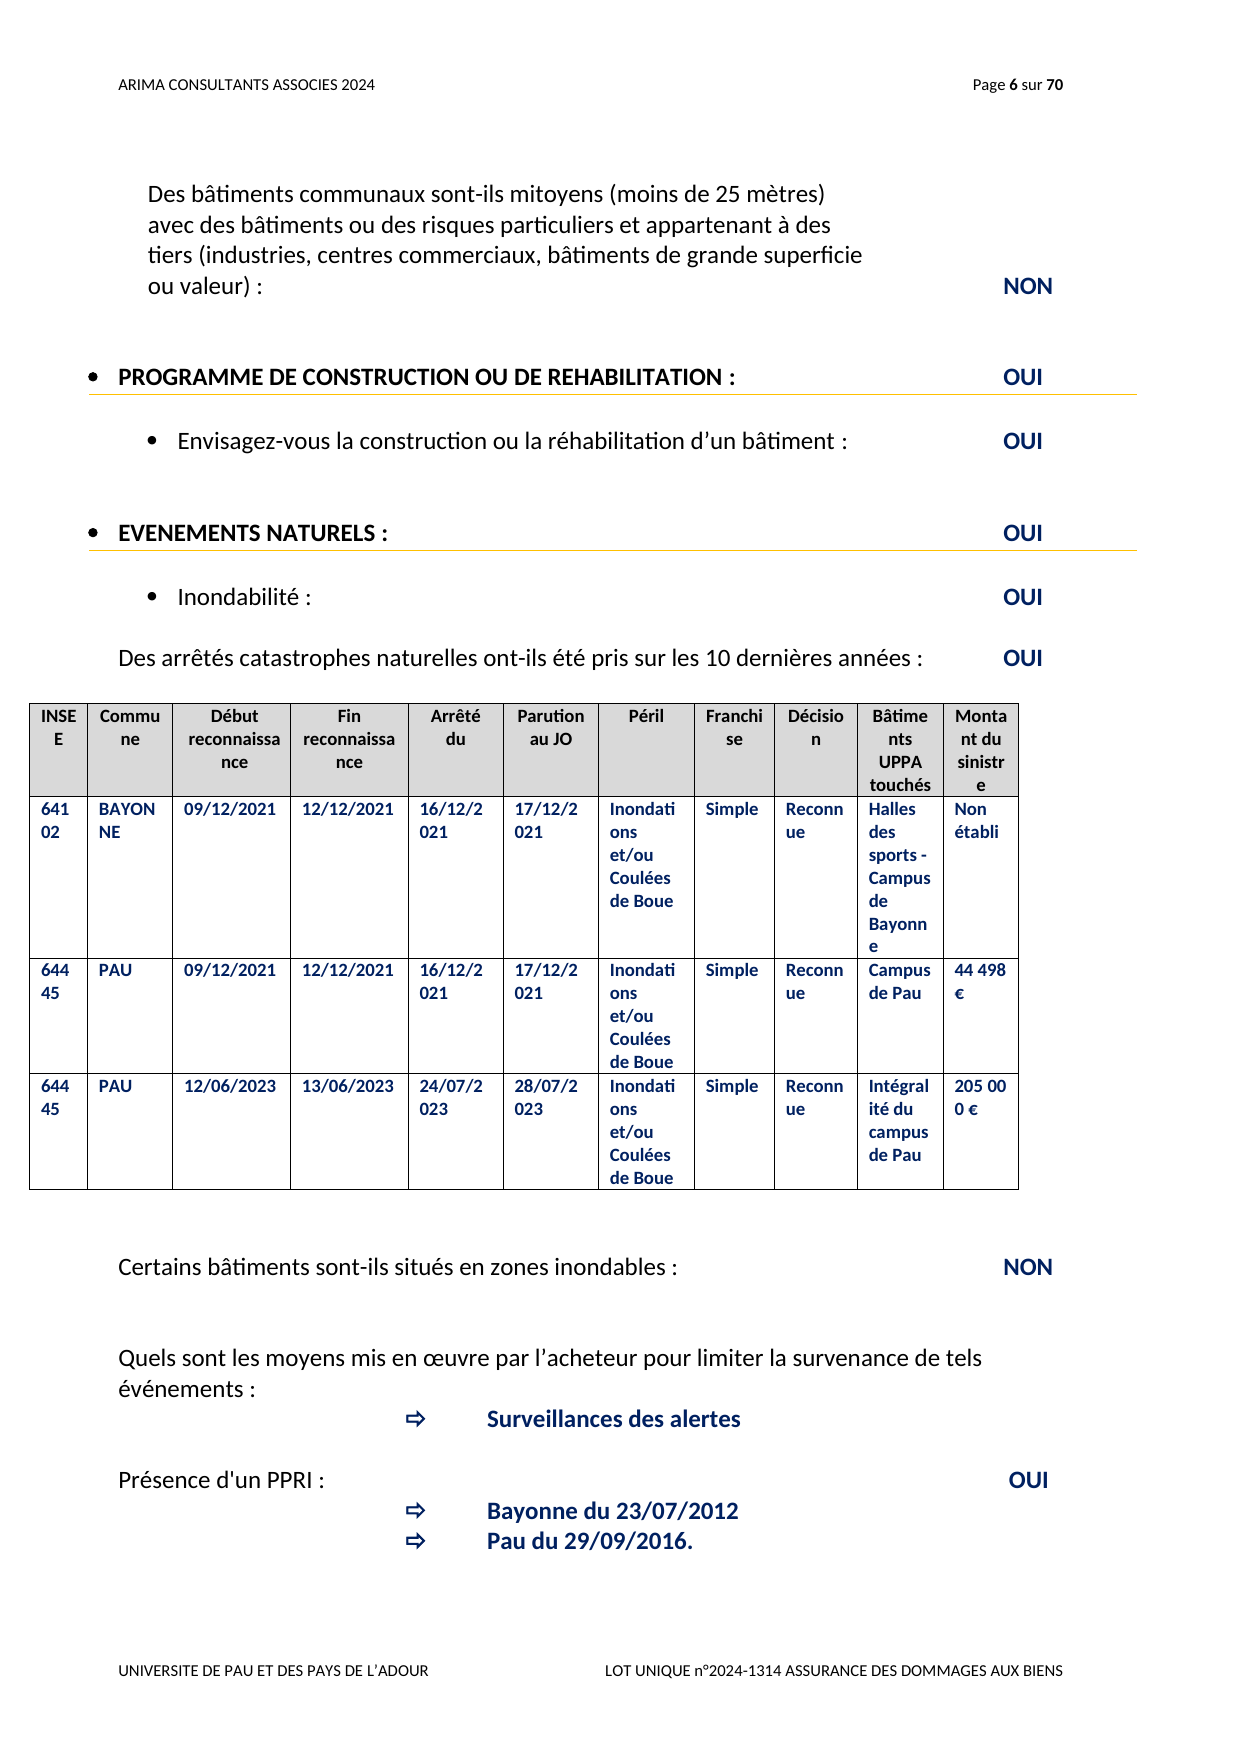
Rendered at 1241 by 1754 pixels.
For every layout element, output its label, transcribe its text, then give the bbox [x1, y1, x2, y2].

table_cell 09/12/2021 [173, 959, 290, 1073]
table_cell 24/07/2023 [409, 1074, 503, 1189]
table_header Décision [775, 704, 857, 796]
table_cell 09/12/2021 [173, 797, 290, 957]
table_header Début reconnaissance [173, 704, 290, 796]
table_cell 12/12/2021 [291, 959, 408, 1073]
table_header Bâtiments UPPA touchés [858, 704, 943, 796]
table_cell Inondations et/ou Coulées de Boue [599, 959, 694, 1073]
text Certains bâtiments sont-ils situés en zones inondables : NON [118, 1251, 1107, 1281]
table_cell Reconnue [775, 959, 857, 1073]
text Des arrêtés catastrophes naturelles ont-ils été pris sur les 10 dernières années : OUI [118, 642, 1107, 673]
table_cell 64102 [30, 797, 87, 957]
table_cell 17/12/2021 [504, 959, 598, 1073]
table_cell Inondations et/ou Coulées de Boue [599, 1074, 694, 1189]
list PROGRAMME DE CONSTRUCTION OU DE REHABILITATION : OUI [88, 361, 1137, 395]
table_cell 64445 [30, 959, 87, 1073]
text Présence d'un PPRI : OUI [118, 1464, 1107, 1495]
table_cell 17/12/2021 [504, 797, 598, 957]
list Surveillances des alertes [192, 1403, 1107, 1434]
text avec des bâtiments ou des risques particuliers et appartenant à des [148, 209, 1107, 239]
list Inondabilité : OUI [148, 581, 1107, 612]
table_header Péril [599, 704, 694, 796]
table_cell 12/12/2021 [291, 797, 408, 957]
table_header INSEE [30, 704, 87, 796]
table_cell Simple [695, 797, 774, 957]
table_cell BAYONNE [88, 797, 172, 957]
text Quels sont les moyens mis en œuvre par l’acheteur pour limiter la survenance de tels événements : [118, 1342, 1107, 1403]
table_cell PAU [88, 1074, 172, 1189]
table_header Montant du sinistre [944, 704, 1018, 796]
list Envisagez-vous la construction ou la réhabilitation d’un bâtiment : OUI [148, 426, 1107, 456]
table_cell 28/07/2023 [504, 1074, 598, 1189]
table_header Franchise [695, 704, 774, 796]
list EVENEMENTS NATURELS : OUI [88, 517, 1137, 551]
table_header Commune [88, 704, 172, 796]
table_cell Simple [695, 1074, 774, 1189]
table_cell Reconnue [775, 797, 857, 957]
table_cell 16/12/2021 [409, 959, 503, 1073]
table_cell Inondations et/ou Coulées de Boue [599, 797, 694, 957]
table_header Parution au JO [504, 704, 598, 796]
text ou valeur) : NON [148, 270, 1107, 300]
table_cell 205 000 € [944, 1074, 1018, 1189]
table_cell 12/06/2023 [173, 1074, 290, 1189]
table_header Fin reconnaissance [291, 704, 408, 796]
table_cell Campus de Pau [858, 959, 943, 1073]
text Des bâtiments communaux sont-ils mitoyens (moins de 25 mètres) [148, 178, 1107, 209]
table_cell Halles des sports -Campus de Bayonne [858, 797, 943, 957]
table_cell 44 498 € [944, 959, 1018, 1073]
table_cell 13/06/2023 [291, 1074, 408, 1189]
table_cell 16/12/2021 [409, 797, 503, 957]
table_cell Non établi [944, 797, 1018, 957]
table_cell 64445 [30, 1074, 87, 1189]
table_header Arrêté du [409, 704, 503, 796]
table_cell PAU [88, 959, 172, 1073]
table_cell Intégralité du campus de Pau [858, 1074, 943, 1189]
text tiers (industries, centres commerciaux, bâtiments de grande superficie [148, 239, 1107, 270]
list Bayonne du 23/07/2012 [192, 1495, 1107, 1526]
list Pau du 29/09/2016. [192, 1526, 1107, 1556]
table_cell Simple [695, 959, 774, 1073]
table_cell Reconnue [775, 1074, 857, 1189]
